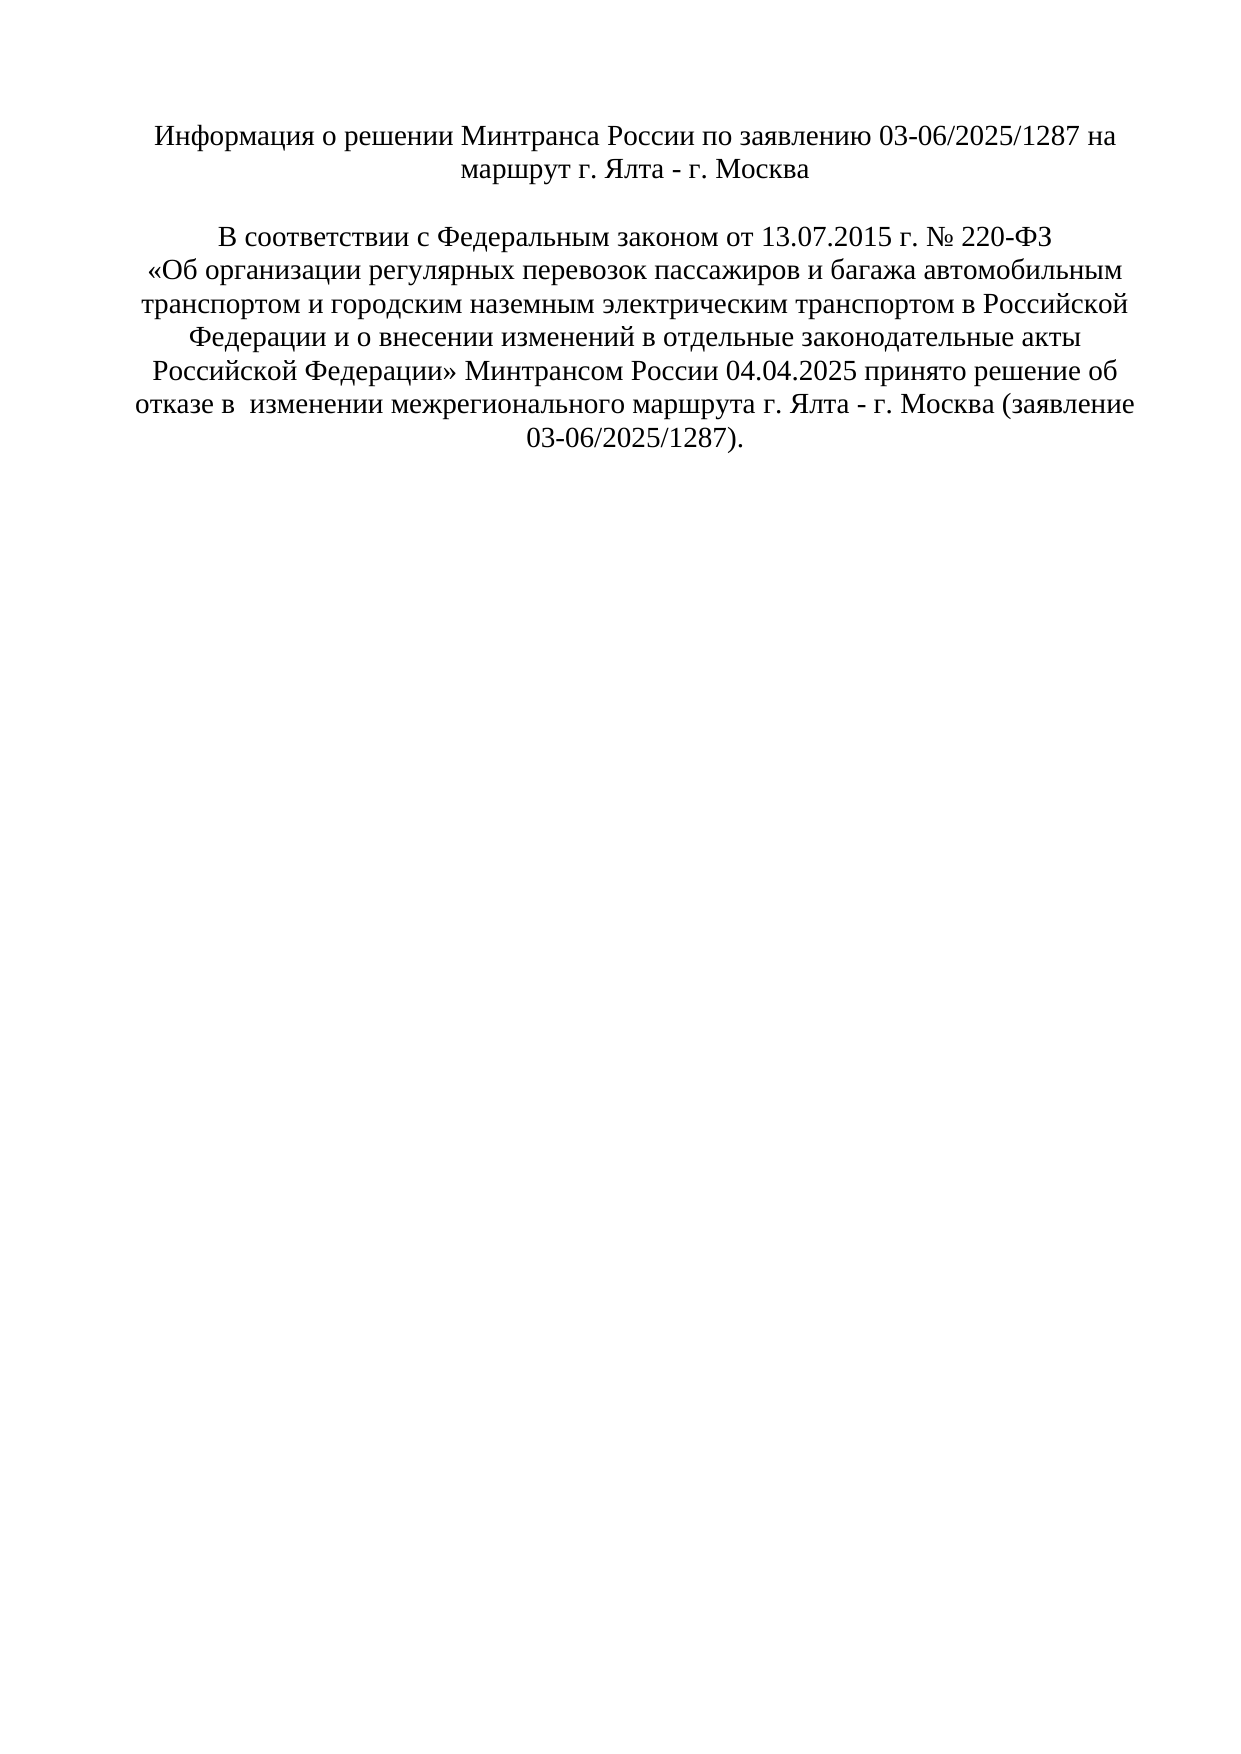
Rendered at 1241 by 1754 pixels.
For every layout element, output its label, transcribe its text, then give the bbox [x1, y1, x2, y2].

text В соответствии с Федеральным законом от 13.07.2015 г. № 220-ФЗ «Об организации регулярных перевозок пассажиров и багажа автомобильным транспортом и городским наземным электрическим транспортом в Российской Федерации и о внесении изменений в отдельные законодательные акты Российской Федерации» Минтрансом России 04.04.2025 принято решение об отказе в изменении межрегионального маршрута г. Ялта - г. Москва (заявление 03-06/2025/1287). [118, 219, 1152, 453]
text Информация о решении Минтранса России по заявлению 03-06/2025/1287 на маршрут г. Ялта - г. Москва [118, 118, 1152, 185]
